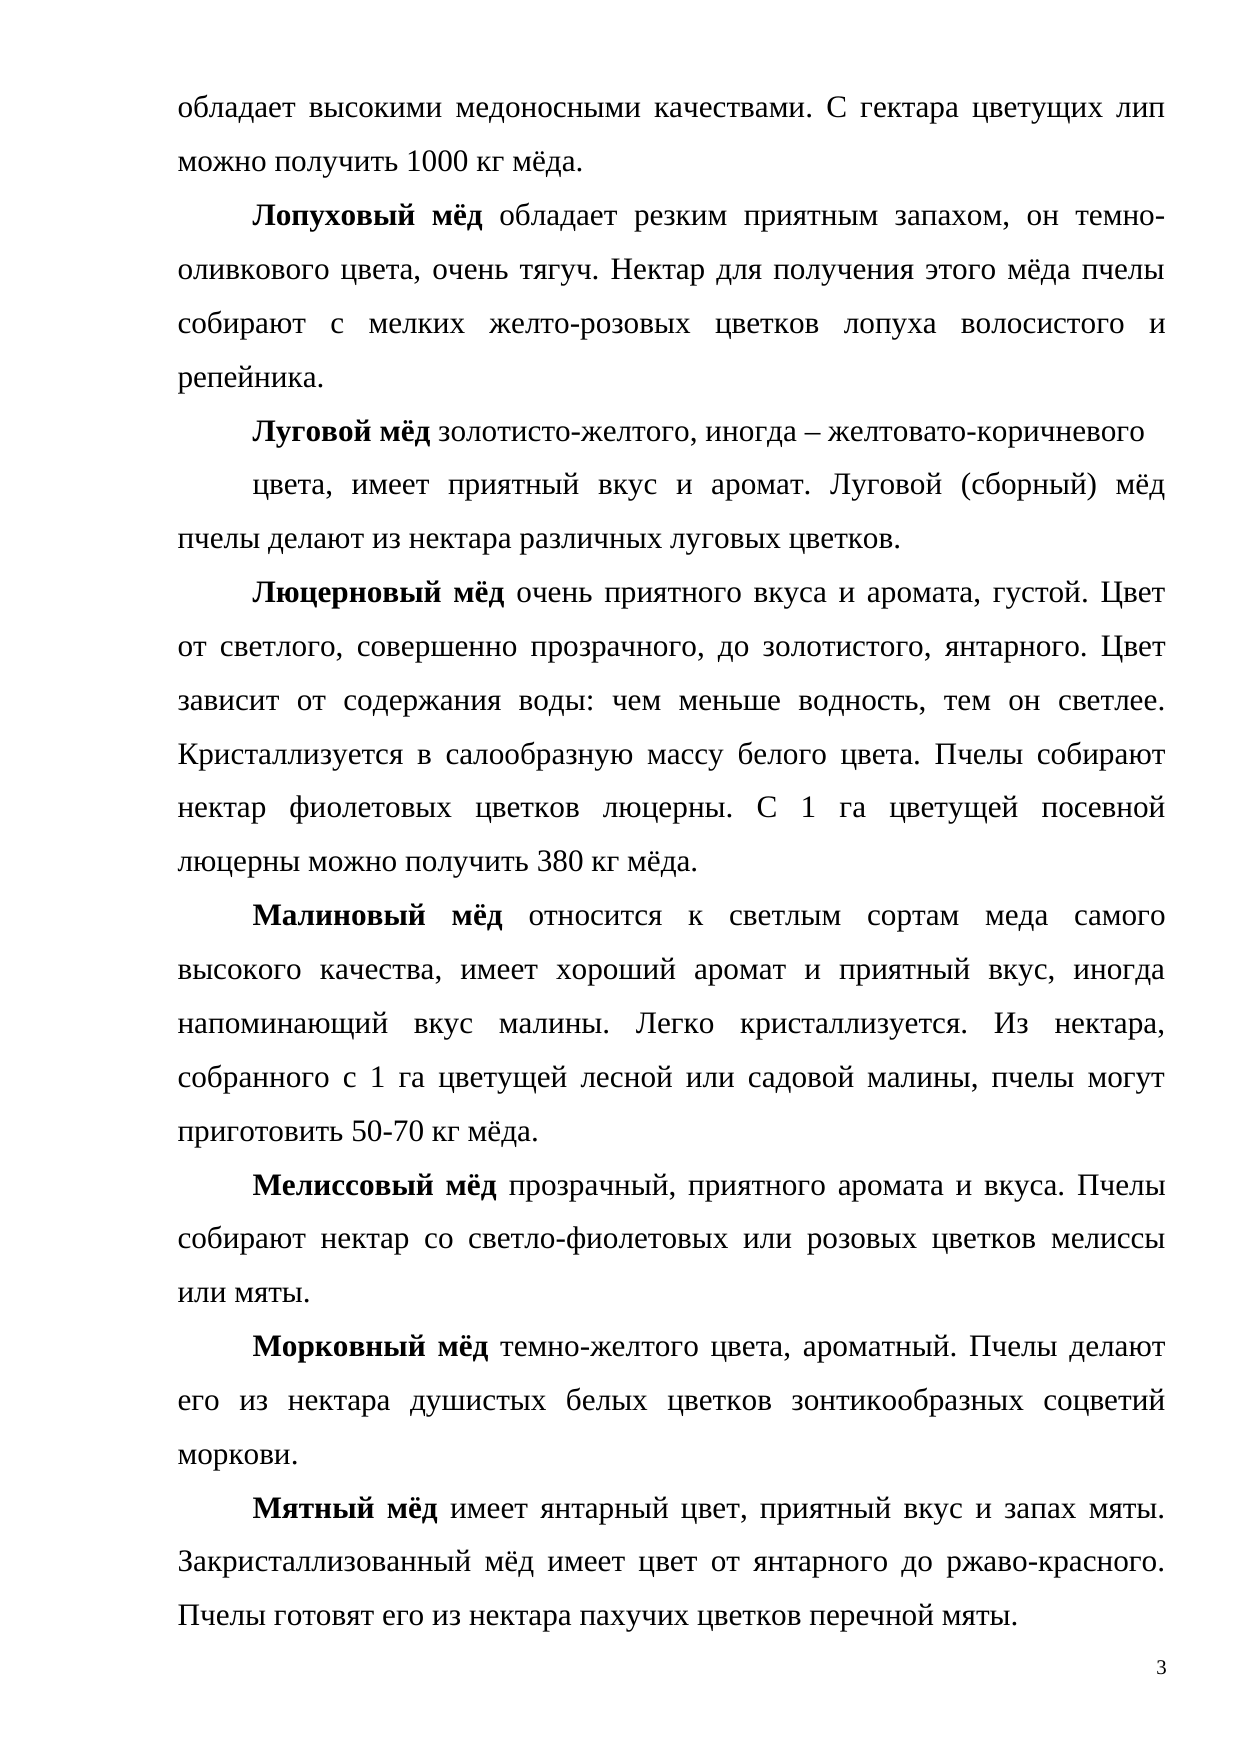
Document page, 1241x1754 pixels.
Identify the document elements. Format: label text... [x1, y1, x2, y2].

text Луговой мёд золотисто-желтого, иногда – желтовато-коричневого [177, 412, 1166, 448]
text Люцерновый мёд очень приятного вкуса и аромата, густой. Цвет от светлого, совершенно прозрачного, до золотистого, янтарного. Цвет зависит от содержания воды: чем меньше водность, тем он светлее. Кристаллизуется в салообразную массу белого цвета. Пчелы собирают нектар фиолетовых цветков люцерны. С 1 га цветущей посевной люцерны можно получить 380 кг мёда. [177, 573, 1166, 878]
text Малиновый мёд относится к светлым сортам меда самого высокого качества, имеет хороший аромат и приятный вкус, иногда напоминающий вкус малины. Легко кристаллизуется. Из нектара, собранного с 1 га цветущей лесной или садовой малины, пчелы могут приготовить 50-70 кг мёда. [177, 896, 1166, 1148]
text Морковный мёд темно-желтого цвета, ароматный. Пчелы делают его из нектара душистых белых цветков зонтикообразных соцветий моркови. [177, 1327, 1166, 1471]
text цвета, имеет приятный вкус и аромат. Луговой (сборный) мёд пчелы делают из нектара различных луговых цветков. [177, 466, 1166, 555]
text Мятный мёд имеет янтарный цвет, приятный вкус и запах мяты. Закристаллизованный мёд имеет цвет от янтарного до ржаво-красного. Пчелы готовят его из нектара пахучих цветков перечной мяты. [177, 1489, 1166, 1632]
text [177, 89, 1166, 178]
text Лопуховый мёд обладает резким приятным запахом, он темно-оливкового цвета, очень тягуч. Нектар для получения этого мёда пчелы собирают с мелких желто-розовых цветков лопуха волосистого и репейника. [177, 196, 1166, 394]
text Мелиссовый мёд прозрачный, приятного аромата и вкуса. Пчелы собирают нектар со светло-фиолетовых или розовых цветков мелиссы или мяты. [177, 1166, 1166, 1309]
